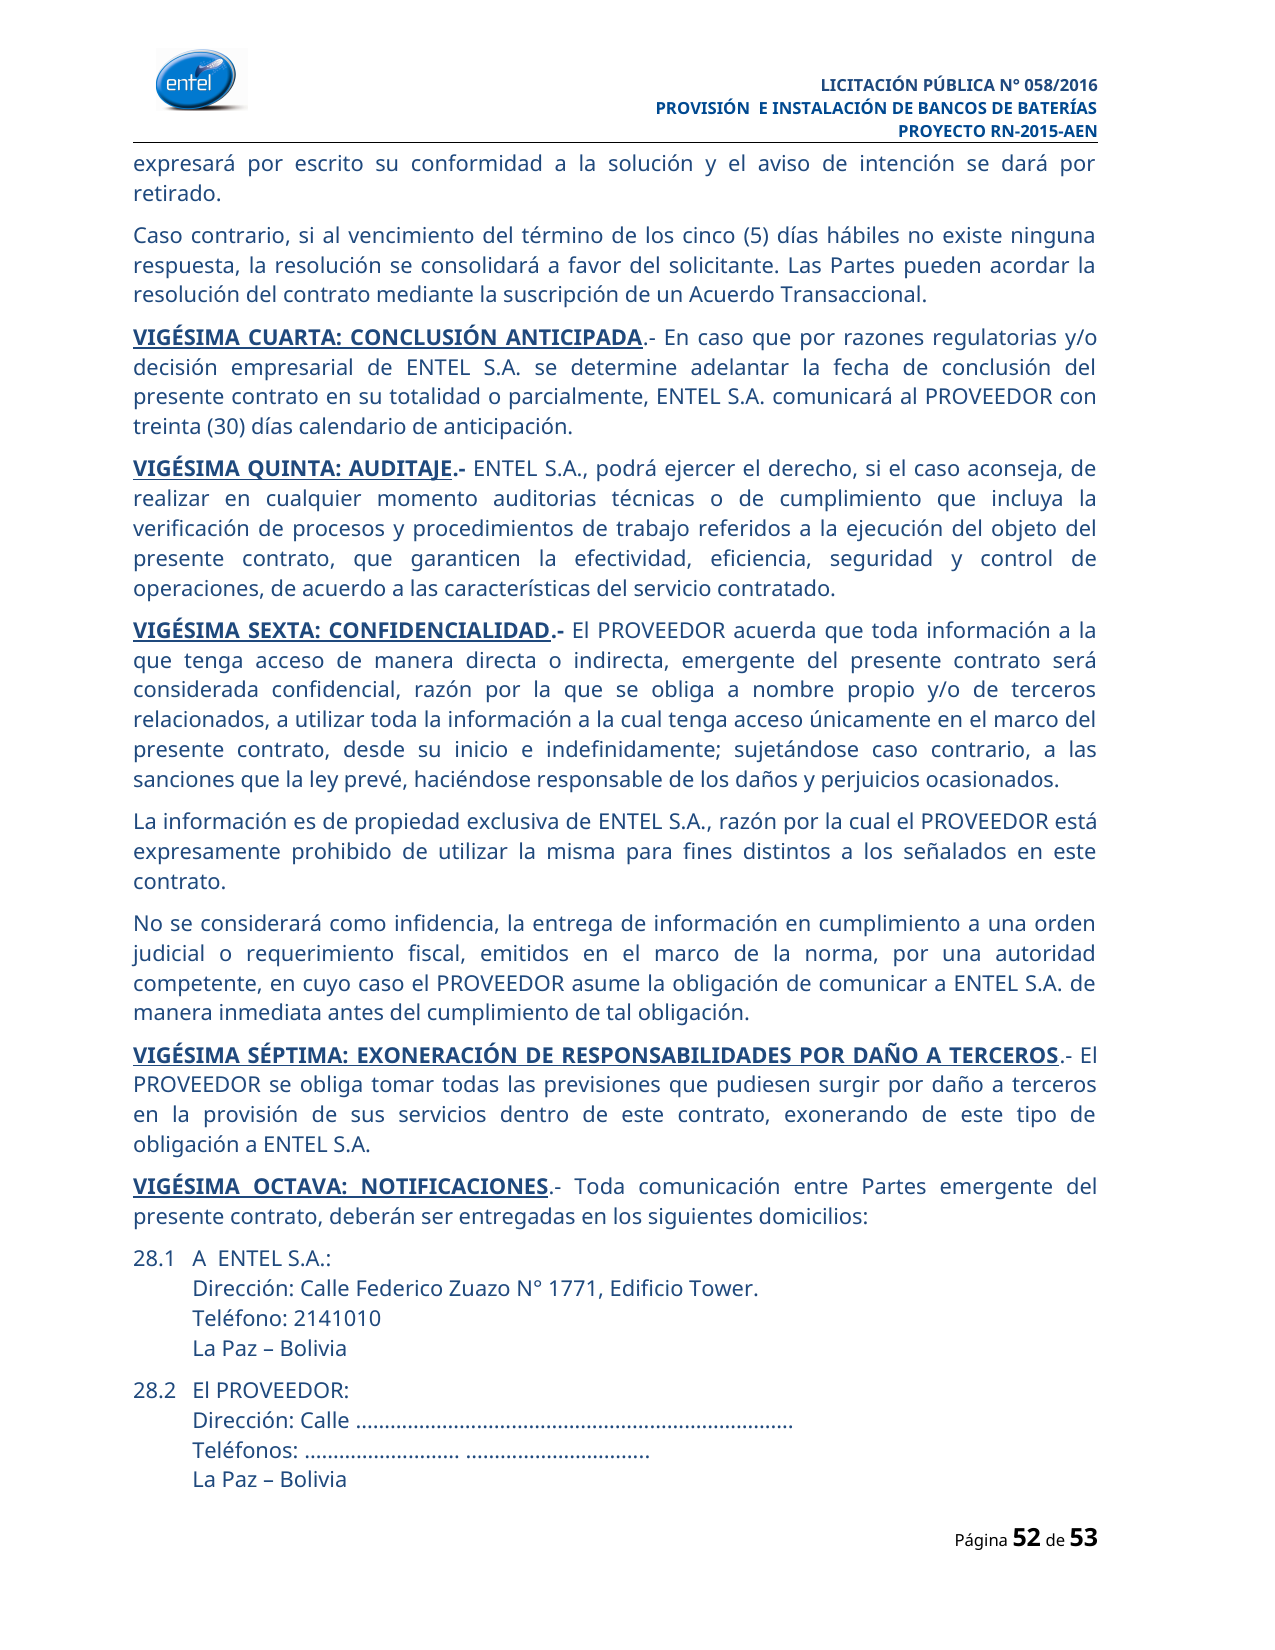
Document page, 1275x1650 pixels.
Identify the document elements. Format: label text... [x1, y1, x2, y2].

text La Paz – Bolivia [192, 1333, 1098, 1362]
picture [155, 48, 248, 111]
text Dirección: Calle …………………………………………………………………. [192, 1405, 1098, 1434]
text VIGÉSIMA OCTAVA: NOTIFICACIONES.- Toda comunicación entre Partes emergente del presente contrato, deberán ser entregadas en los siguientes domicilios: [133, 1171, 1098, 1231]
text 28.1 A ENTEL S.A.: [133, 1243, 1098, 1273]
text Caso contrario, si al vencimiento del término de los cinco (5) días hábiles no existe ninguna respuesta, la resolución se consolidará a favor del solicitante. Las Partes pueden acordar la resolución del contrato mediante la suscripción de un Acuerdo Transaccional. [133, 220, 1098, 309]
text VIGÉSIMA SEXTA: CONFIDENCIALIDAD.- El PROVEEDOR acuerda que toda información a la que tenga acceso de manera directa o indirecta, emergente del presente contrato será considerada confidencial, razón por la que se obliga a nombre propio y/o de terceros relacionados, a utilizar toda la información a la cual tenga acceso únicamente en el marco del presente contrato, desde su inicio e indefinidamente; sujetándose caso contrario, a las sanciones que la ley prevé, haciéndose responsable de los daños y perjuicios ocasionados. [133, 615, 1098, 793]
text VIGÉSIMA QUINTA: AUDITAJE.- ENTEL S.A., podrá ejercer el derecho, si el caso aconseja, de realizar en cualquier momento auditorias técnicas o de cumplimiento que incluya la verificación de procesos y procedimientos de trabajo referidos a la ejecución del objeto del presente contrato, que garanticen la efectividad, eficiencia, seguridad y control de operaciones, de acuerdo a las características del servicio contratado. [133, 453, 1098, 602]
text La Paz – Bolivia [192, 1464, 1098, 1494]
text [133, 148, 1098, 207]
text Dirección: Calle Federico Zuazo N° 1771, Edificio Tower. [192, 1273, 1098, 1303]
text VIGÉSIMA CUARTA: CONCLUSIÓN ANTICIPADA.- En caso que por razones regulatorias y/o decisión empresarial de ENTEL S.A. se determine adelantar la fecha de conclusión del presente contrato en su totalidad o parcialmente, ENTEL S.A. comunicará al PROVEEDOR con treinta (30) días calendario de anticipación. [133, 322, 1098, 441]
text Teléfonos: ……………………… ………………………….. [192, 1434, 1098, 1464]
text VIGÉSIMA SÉPTIMA: EXONERACIÓN DE RESPONSABILIDADES POR DAÑO A TERCEROS.- El PROVEEDOR se obliga tomar todas las previsiones que pudiesen surgir por daño a terceros en la provisión de sus servicios dentro de este contrato, exonerando de este tipo de obligación a ENTEL S.A. [133, 1039, 1098, 1159]
text Teléfono: 2141010 [192, 1303, 1098, 1333]
text La información es de propiedad exclusiva de ENTEL S.A., razón por la cual el PROVEEDOR está expresamente prohibido de utilizar la misma para fines distintos a los señalados en este contrato. [133, 806, 1098, 895]
text No se considerará como infidencia, la entrega de información en cumplimiento a una orden judicial o requerimiento fiscal, emitidos en el marco de la norma, por una autoridad competente, en cuyo caso el PROVEEDOR asume la obligación de comunicar a ENTEL S.A. de manera inmediata antes del cumplimiento de tal obligación. [133, 908, 1098, 1027]
text 28.2 El PROVEEDOR: [133, 1375, 1098, 1405]
